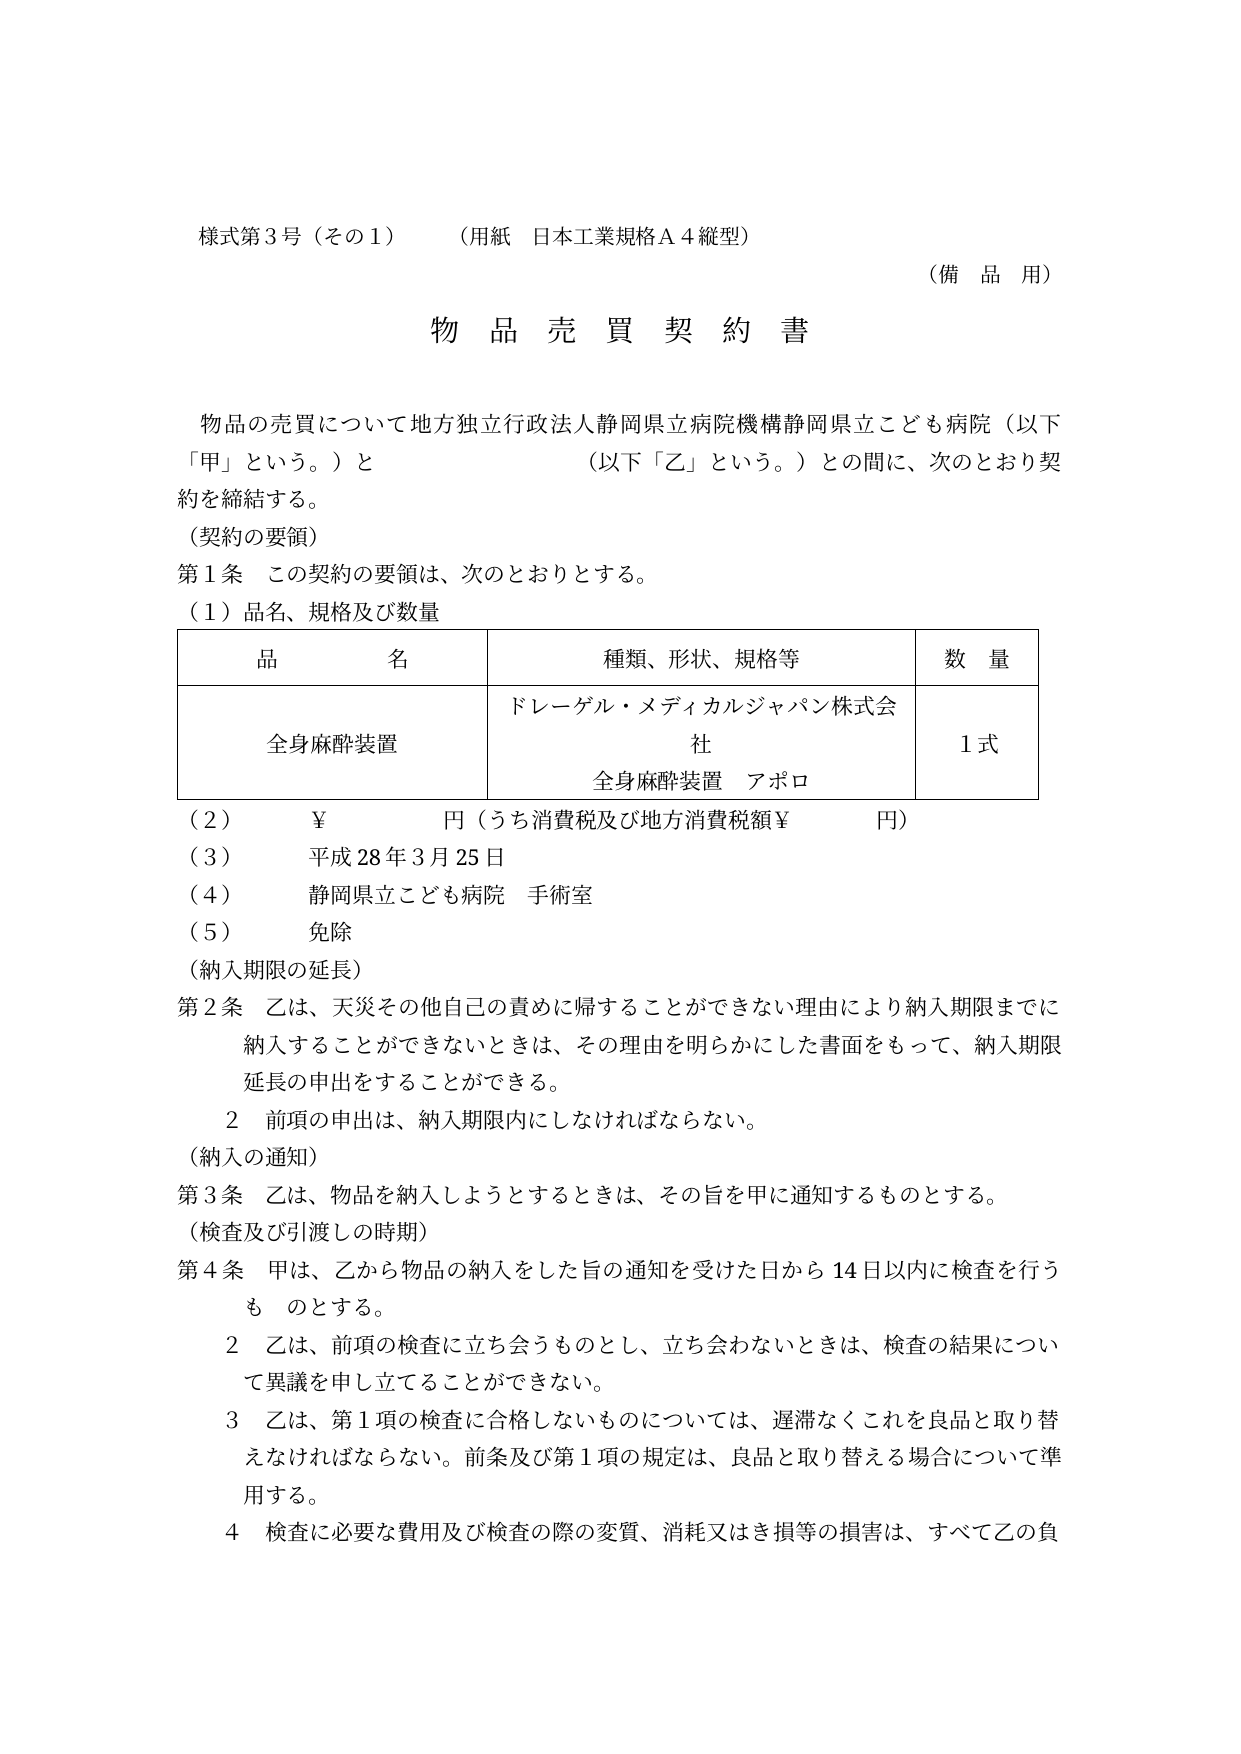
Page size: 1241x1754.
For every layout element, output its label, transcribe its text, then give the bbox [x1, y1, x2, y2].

text （３） 平成28年３月25日 [177, 837, 1063, 875]
text （４） 静岡県立こども病院 手術室 [177, 875, 1063, 912]
text （納入期限の延長） [177, 950, 1063, 987]
text 第２条 乙は、天災その他自己の責めに帰することができない理由により納入期限までに納入することができないときは、その理由を明らかにした書面をもって、納入期限延長の申出をすることができる。 [177, 987, 1063, 1100]
text （検査及び引渡しの時期） [177, 1212, 1063, 1250]
table_cell １式 [916, 686, 1038, 799]
table_cell 全身麻酔装置 [178, 686, 487, 799]
text 第１条 この契約の要領は、次のとおりとする。 [177, 554, 1063, 592]
text （１）品名、規格及び数量 [177, 592, 1063, 629]
table_cell ドレーゲル・メディカルジャパン株式会社 全身麻酔装置 アポロ [488, 686, 915, 799]
text （納入の通知） [177, 1137, 1063, 1175]
text ２ 乙は、前項の検査に立ち会うものとし、立ち会わないときは、検査の結果について異議を申し立てることができない。 [221, 1325, 1063, 1400]
text ３ 乙は、第１項の検査に合格しないものについては、遅滞なくこれを良品と取り替えなければならない。前条及び第１項の規定は、良品と取り替える場合について準用する。 [221, 1400, 1063, 1512]
table_header 種類、形状、規格等 [488, 630, 915, 685]
table_header 数 量 [916, 630, 1038, 685]
table_header 品 名 [178, 630, 487, 685]
text 物 品 売 買 契 約 書 [177, 292, 1063, 367]
text （備 品 用） [177, 254, 1063, 292]
text 第３条 乙は、物品を納入しようとするときは、その旨を甲に通知するものとする。 [177, 1175, 1063, 1212]
text （５） 免除 [177, 912, 1063, 950]
text （２） ￥13,176,000円（うち消費税及び地方消費税額￥976,000円） [177, 800, 1063, 837]
text 物品の売買について地方独立行政法人静岡県立病院機構静岡県立こども病院（以下「甲」という。）と株式会社八神製作所（以下「乙」という。）との間に、次のとおり契約を締結する。 [177, 404, 1063, 517]
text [221, 1512, 1063, 1550]
text （契約の要領） [177, 517, 1063, 554]
text 第４条 甲は、乙から物品の納入をした旨の通知を受けた日から14日以内に検査を行うも のとする。 [177, 1250, 1063, 1325]
text 様式第３号（その１） （用紙 日本工業規格Ａ４縦型） [177, 217, 1063, 254]
text ２ 前項の申出は、納入期限内にしなければならない。 [177, 1100, 1063, 1137]
